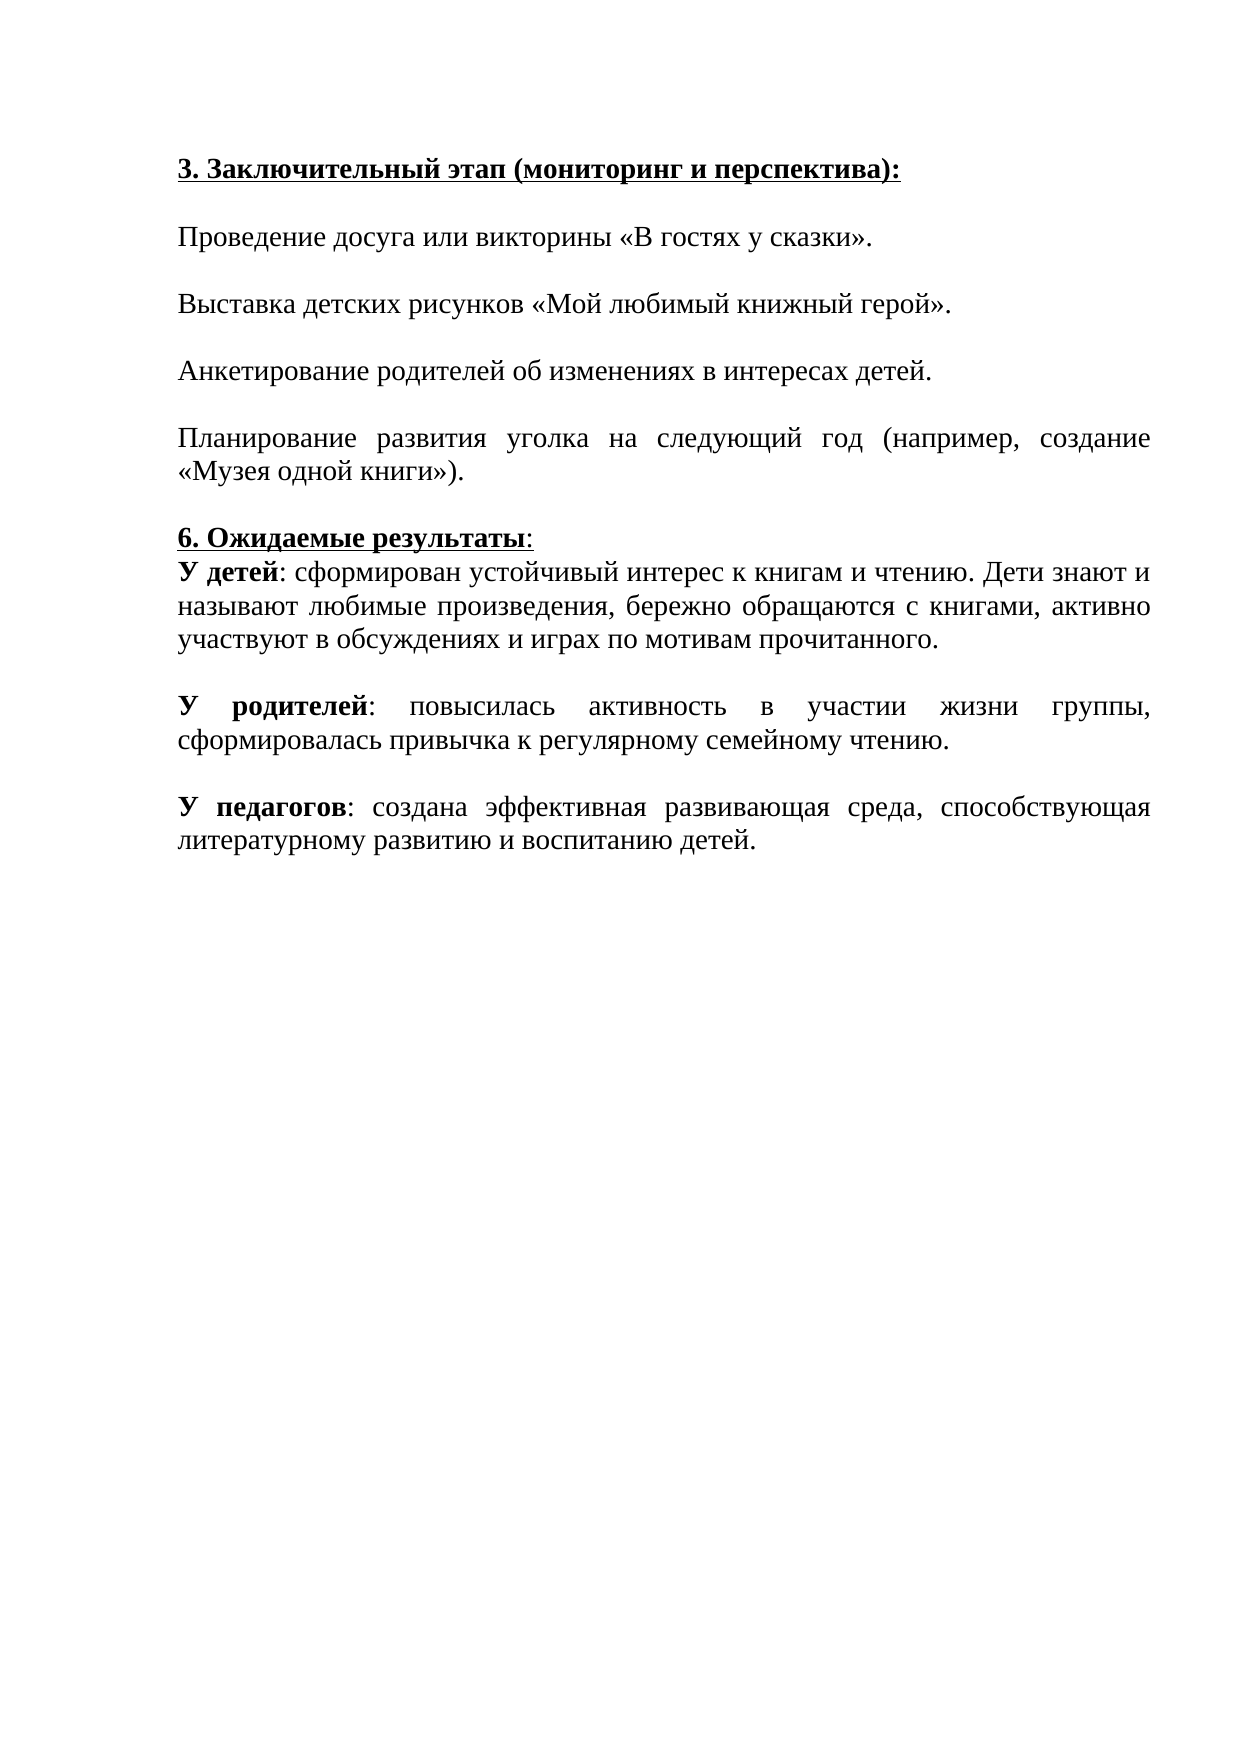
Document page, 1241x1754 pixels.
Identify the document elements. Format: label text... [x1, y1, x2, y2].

text У родителей: повысилась активность в участии жизни группы, сформировалась привычка к регулярному семейному чтению. [177, 688, 1152, 755]
text Анкетирование родителей об изменениях в интересах детей. [177, 353, 1152, 386]
text У педагогов: создана эффективная развивающая среда, способствующая литературному развитию и воспитанию детей. [177, 789, 1152, 856]
text Выставка детских рисунков «Мой любимый книжный герой». [177, 286, 1152, 319]
text Планирование развития уголка на следующий год (например, создание «Музея одной книги»). [177, 420, 1152, 487]
text 6. Ожидаемые результаты: [177, 521, 1152, 554]
text 3. Заключительный этап (мониторинг и перспектива): [177, 152, 1152, 185]
text У детей: сформирован устойчивый интерес к книгам и чтению. Дети знают и называют любимые произведения, бережно обращаются с книгами, активно участвуют в обсуждениях и играх по мотивам прочитанного. [177, 554, 1152, 655]
text Проведение досуга или викторины «В гостях у сказки». [177, 219, 1152, 252]
